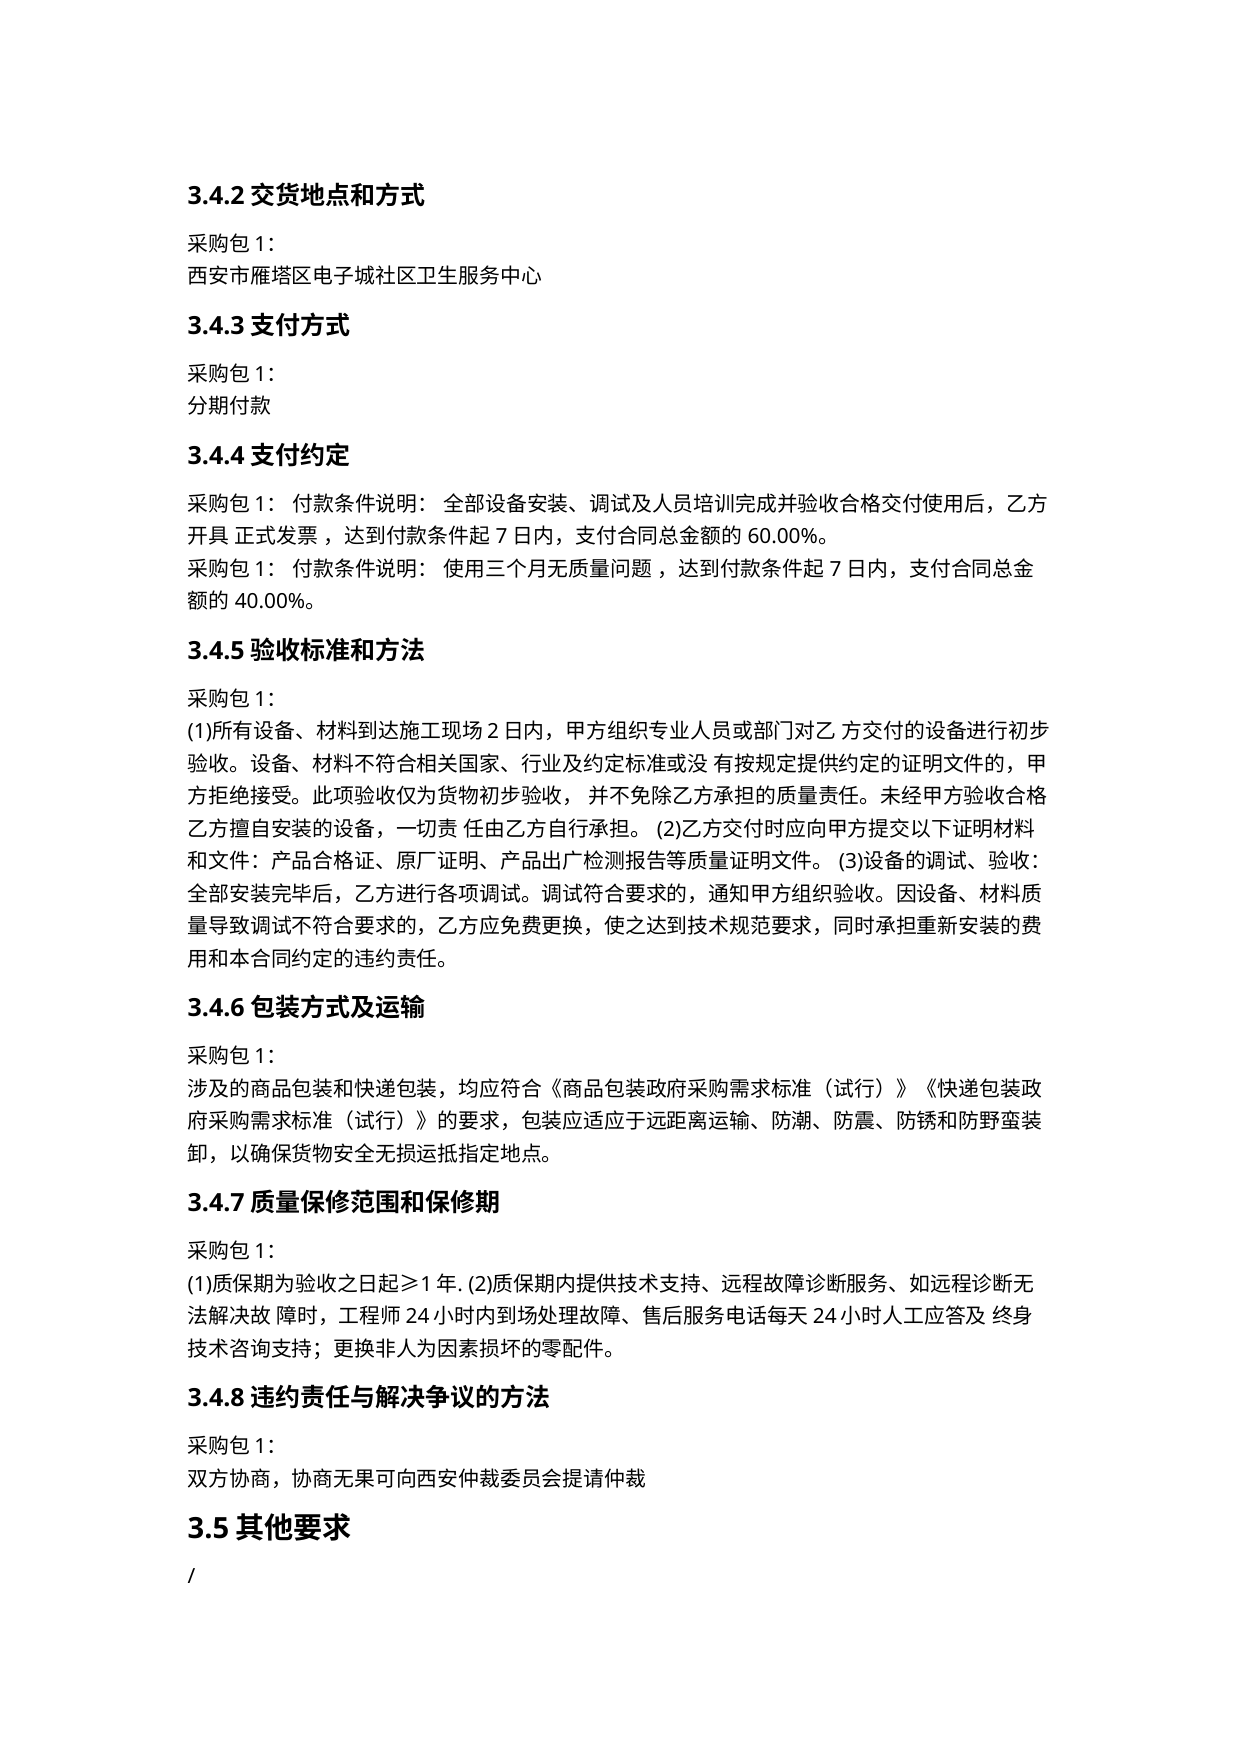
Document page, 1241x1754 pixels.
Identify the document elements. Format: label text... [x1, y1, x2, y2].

text / [187, 1559, 1053, 1592]
text 3.5其他要求 [187, 1494, 1053, 1559]
text 3.4.3支付方式 [187, 292, 1053, 357]
text 分期付款 [187, 389, 1053, 422]
text (1)所有设备、材料到达施工现场2日内，甲方组织专业人员或部门对乙 方交付的设备进行初步验收。设备、材料不符合相关国家、行业及约定标准或没 有按规定提供约定的证明文件的，甲方拒绝接受。此项验收仅为货物初步验收， 并不免除乙方承担的质量责任。未经甲方验收合格乙方擅自安装的设备，一切责 任由乙方自行承担。 (2)乙方交付时应向甲方提交以下证明材料和文件：产品合格证、原厂证明、产品出广检测报告等质量证明文件。 (3)设备的调试、验收：全部安装完毕后，乙方进行各项调试。调试符合要求的，通知甲方组织验收。因设备、材料质量导致调试不符合要求的，乙方应免费更换，使之达到技术规范要求，同时承担重新安装的费用和本合同约定的违约责任。 [187, 714, 1053, 974]
text 3.4.5验收标准和方法 [187, 617, 1053, 682]
text 3.4.6包装方式及运输 [187, 974, 1053, 1039]
text 双方协商，协商无果可向西安仲裁委员会提请仲裁 [187, 1462, 1053, 1494]
text 采购包1： 付款条件说明： 使用三个月无质量问题 ，达到付款条件起 7 日内，支付合同总金额的 40.00%。 [187, 552, 1053, 617]
text 西安市雁塔区电子城社区卫生服务中心 [187, 259, 1053, 292]
text 采购包1： 付款条件说明： 全部设备安装、调试及人员培训完成并验收合格交付使用后，乙方开具 正式发票 ，达到付款条件起 7 日内，支付合同总金额的 60.00%。 [187, 487, 1053, 552]
text 涉及的商品包装和快递包装，均应符合《商品包装政府采购需求标准（试行）》《快递包装政府采购需求标准（试行）》的要求，包装应适应于远距离运输、防潮、防震、防锈和防野蛮装卸，以确保货物安全无损运抵指定地点。 [187, 1072, 1053, 1169]
text 3.4.7质量保修范围和保修期 [187, 1169, 1053, 1234]
text 3.4.2交货地点和方式 [187, 162, 1053, 227]
text 采购包1： [187, 1039, 1053, 1072]
text 采购包1： [187, 357, 1053, 389]
text 采购包1： [187, 1234, 1053, 1267]
text 采购包1： [187, 682, 1053, 714]
text 采购包1： [187, 227, 1053, 259]
text 采购包1： [187, 1429, 1053, 1462]
text 3.4.8违约责任与解决争议的方法 [187, 1364, 1053, 1429]
text 3.4.4支付约定 [187, 422, 1053, 487]
text (1)质保期为验收之日起≥1年. (2)质保期内提供技术支持、远程故障诊断服务、如远程诊断无法解决故 障时，工程师24小时内到场处理故障、售后服务电话每天24小时人工应答及 终身技术咨询支持；更换非人为因素损坏的零配件。 [187, 1267, 1053, 1364]
